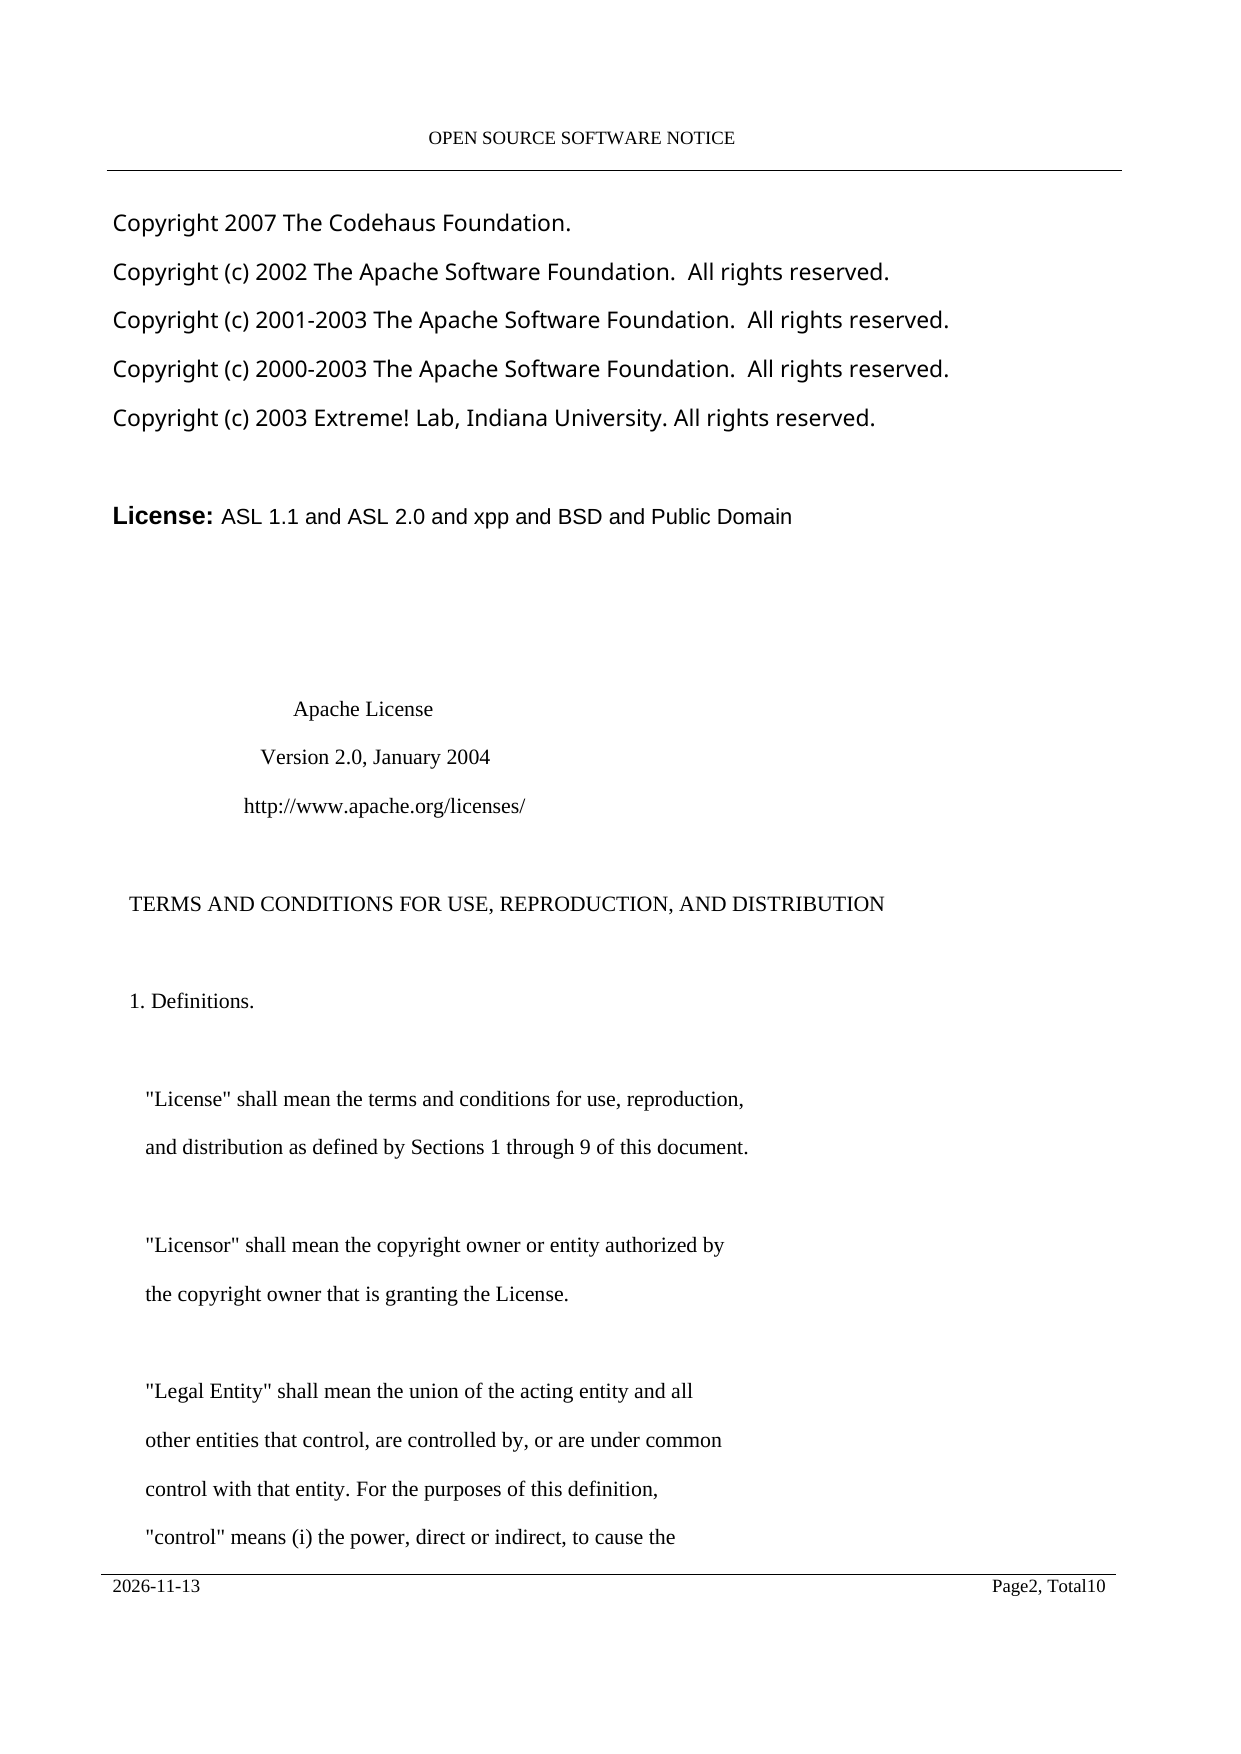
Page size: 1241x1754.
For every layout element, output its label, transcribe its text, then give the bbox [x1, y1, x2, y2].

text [112, 546, 1128, 1553]
text License: ASL 1.1 and ASL 2.0 and xpp and BSD and Public Domain [112, 499, 1128, 531]
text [112, 206, 1128, 483]
